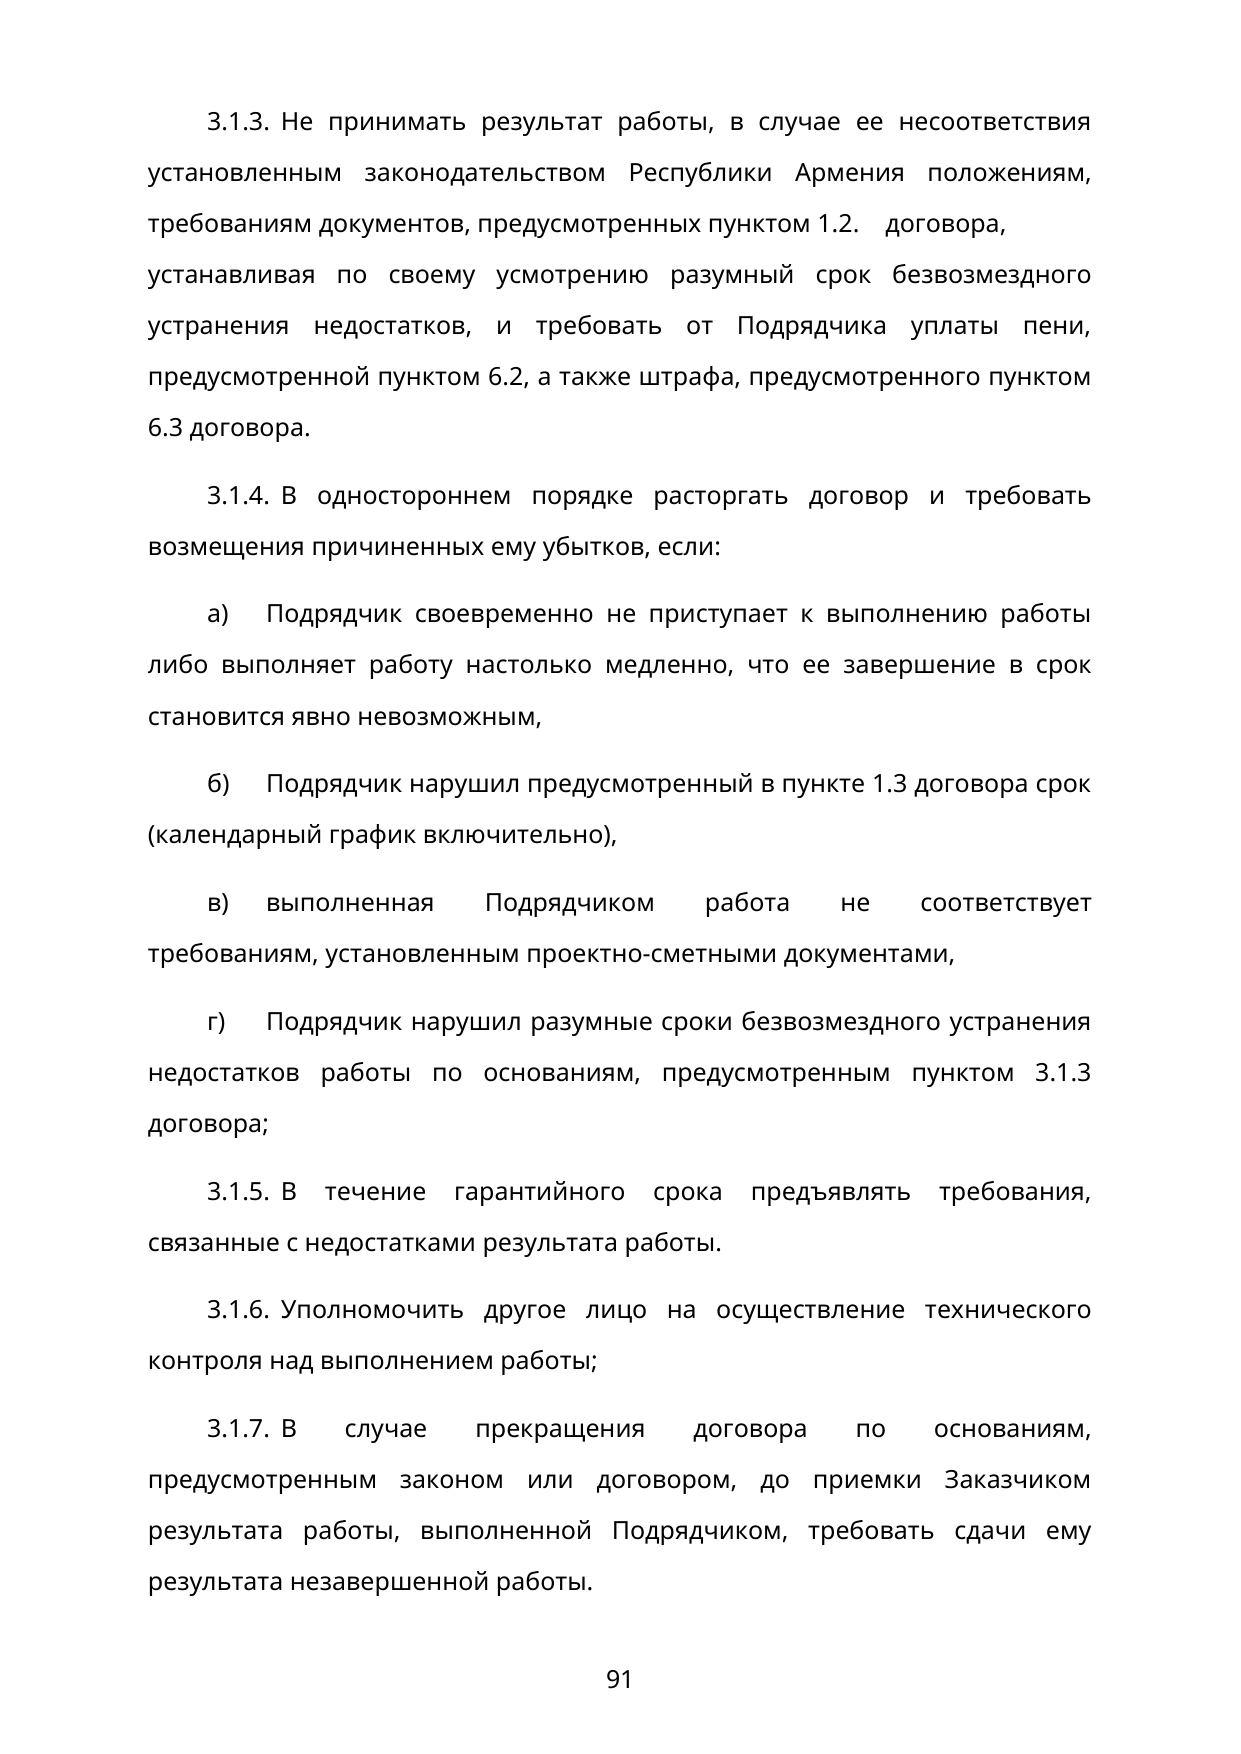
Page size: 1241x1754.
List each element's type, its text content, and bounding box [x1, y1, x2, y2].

text 3.1.4. В одностороннем порядке расторгать договор и требовать возмещения причиненных ему убытков, если: [148, 477, 1092, 562]
text 3.1.7. В случае прекращения договора по основаниям, предусмотренным законом или договором, до приемки Заказчиком результата работы, выполненной Подрядчиком, требовать сдачи ему результата незавершенной работы. [148, 1411, 1092, 1598]
text 3.1.3. Не принимать результат работы, в случае ее несоответствия установленным законодательством Республики Армения положениям, требованиям документов, предусмотренных пунктом 1.2. договора, устанавливая по своему усмотрению разумный срок безвозмездного устранения недостатков, и требовать от Подрядчика уплаты пени, предусмотренной пунктом 6.2, а также штрафа, предусмотренного пунктом 6.3 договора. [148, 103, 1092, 444]
text б) Подрядчик нарушил предусмотренный в пункте 1.3 договора срок (календарный график включительно), [148, 766, 1092, 851]
text г) Подрядчик нарушил разумные сроки безвозмездного устранения недостатков работы по основаниям, предусмотренным пунктом 3.1.3 договора; [148, 1003, 1092, 1139]
text а) Подрядчик своевременно не приступает к выполнению работы либо выполняет работу настолько медленно, что ее завершение в срок становится явно невозможным, [148, 596, 1092, 732]
text 3.1.6. Уполномочить другое лицо на осуществление технического контроля над выполнением работы; [148, 1292, 1092, 1377]
text 3.1.5. В течение гарантийного срока предъявлять требования, связанные с недостатками результата работы. [148, 1173, 1092, 1258]
text в) выполненная Подрядчиком работа не соответствует требованиям, установленным проектно-сметными документами, [148, 885, 1092, 970]
